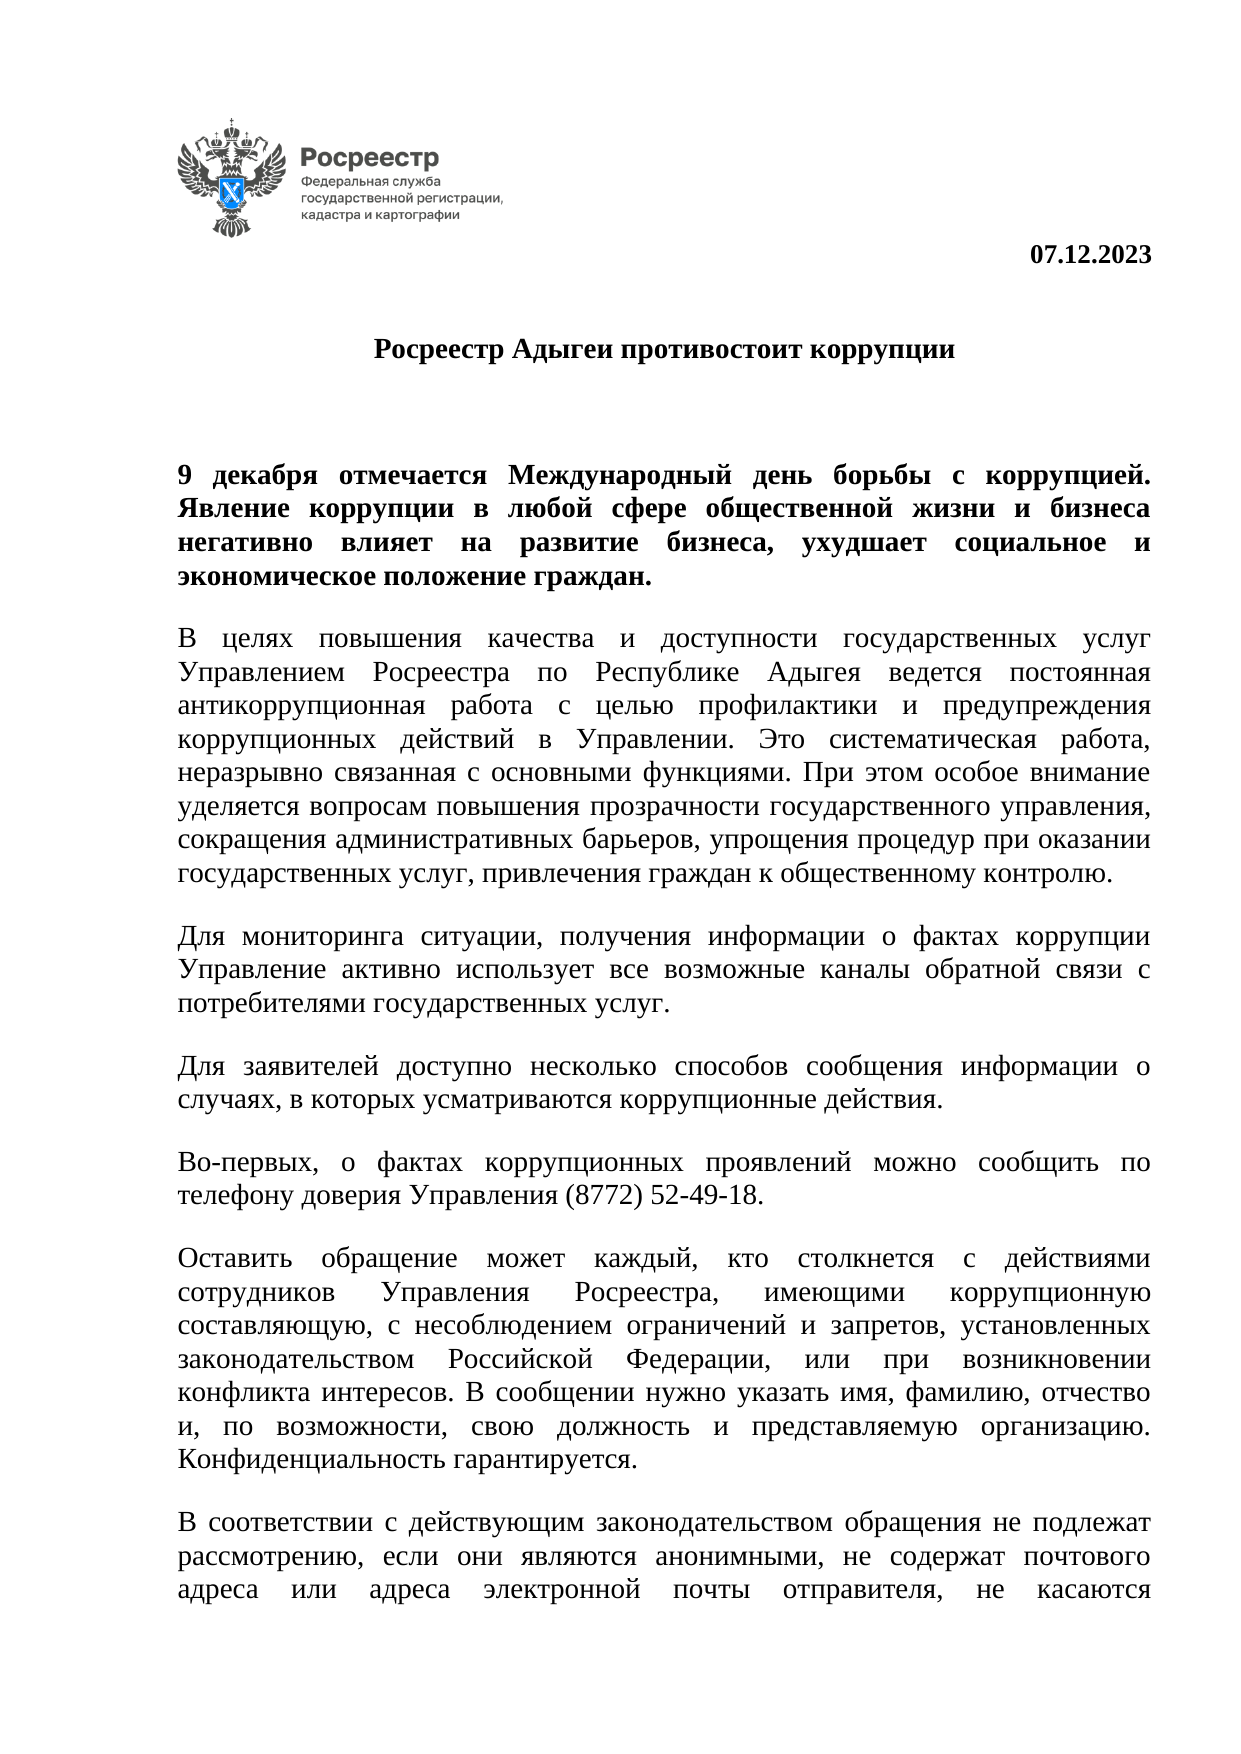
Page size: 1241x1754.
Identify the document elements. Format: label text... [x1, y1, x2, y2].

text Для мониторинга ситуации, получения информации о фактах коррупции Управление активно использует все возможные каналы обратной связи с потребителями государственных услуг. [177, 918, 1152, 1018]
text Для заявителей доступно несколько способов сообщения информации о случаях, в которых усматриваются коррупционные действия. [177, 1048, 1152, 1115]
text 9 декабря отмечается Международный день борьбы с коррупцией. Явление коррупции в любой сфере общественной жизни и бизнеса негативно влияет на развитие бизнеса, ухудшает социальное и экономическое положение граждан. [177, 457, 1152, 591]
text 07.12.2023 [177, 238, 1152, 269]
text В целях повышения качества и доступности государственных услуг Управлением Росреестра по Республике Адыгея ведется постоянная антикоррупционная работа с целью профилактики и предупреждения коррупционных действий в Управлении. Это систематическая работа, неразрывно связанная с основными функциями. При этом особое внимание уделяется вопросам повышения прозрачности государственного управления, сокращения административных барьеров, упрощения процедур при оказании государственных услуг, привлечения граждан к общественному контролю. [177, 620, 1152, 889]
text Оставить обращение может каждый, кто столкнется с действиями сотрудников Управления Росреестра, имеющими коррупционную составляющую, с несоблюдением ограничений и запретов, установленных законодательством Российской Федерации, или при возникновении конфликта интересов. В сообщении нужно указать имя, фамилию, отчество и, по возможности, свою должность и представляемую организацию. Конфиденциальность гарантируется. [177, 1240, 1152, 1475]
picture [177, 118, 503, 238]
text Во-первых, о фактах коррупционных проявлений можно сообщить по телефону доверия Управления (8772) 52-49-18. [177, 1144, 1152, 1211]
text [177, 1504, 1152, 1605]
text Росреестр Адыгеи противостоит коррупции [177, 332, 1152, 365]
